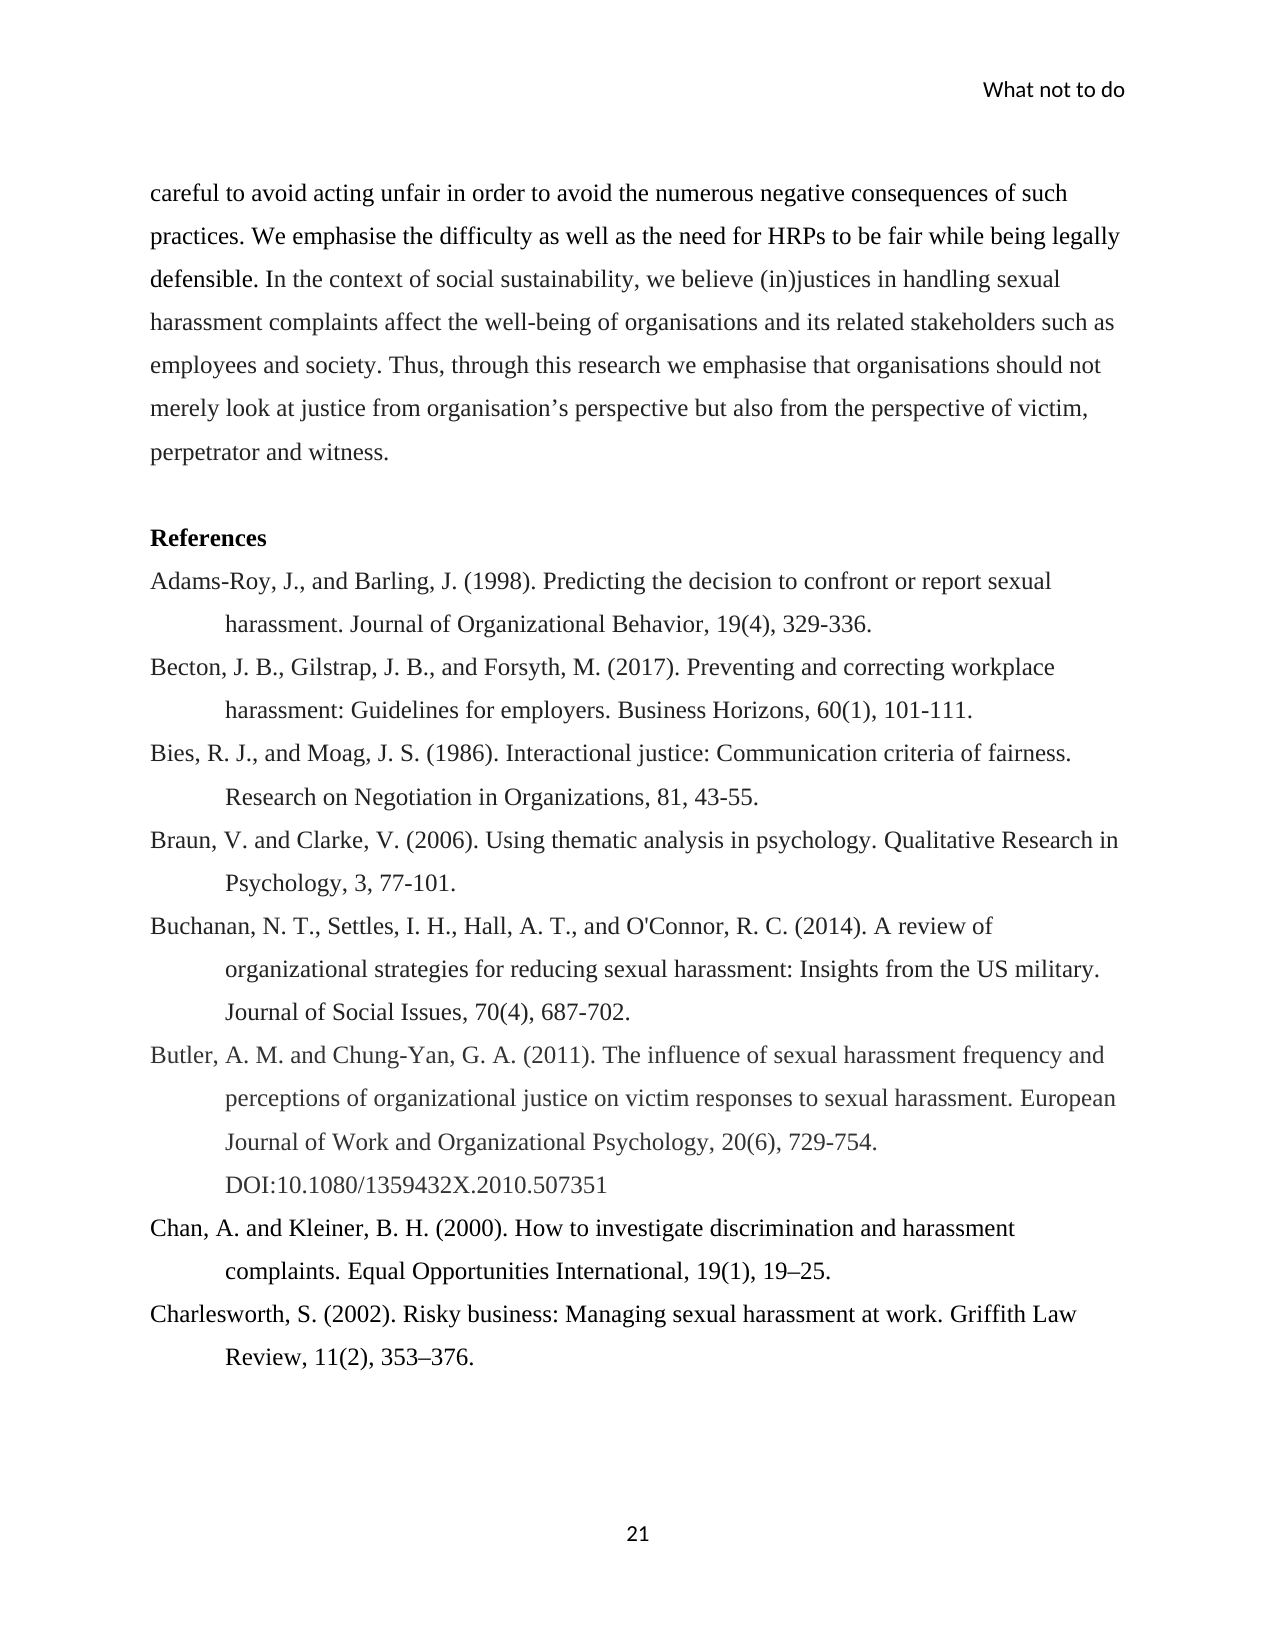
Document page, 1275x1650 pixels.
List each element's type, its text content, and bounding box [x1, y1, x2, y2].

text Buchanan, N. T., Settles, I. H., Hall, A. T., and O'Connor, R. C. (2014). A review of organizational strategies for reducing sexual harassment: Insights from the US military. Journal of Social Issues, 70(4), 687-702. [150, 911, 1125, 1026]
text Charlesworth, S. (2002). Risky business: Managing sexual harassment at work. Griffith Law Review, 11(2), 353–376. [150, 1299, 1125, 1371]
text Adams‐Roy, J., and Barling, J. (1998). Predicting the decision to confront or report sexual harassment. Journal of Organizational Behavior, 19(4), 329-336. [150, 566, 1125, 638]
text References [150, 523, 1125, 552]
text Braun, V. and Clarke, V. (2006). Using thematic analysis in psychology. Qualitative Research in Psychology, 3, 77-101. [150, 825, 1125, 897]
text Chan, A. and Kleiner, B. H. (2000). How to investigate discrimination and harassment complaints. Equal Opportunities International, 19(1), 19–25. [150, 1213, 1125, 1285]
text Bies, R. J., and Moag, J. S. (1986). Interactional justice: Communication criteria of fairness. Research on Negotiation in Organizations, 81, 43-55. [150, 738, 1125, 810]
text Becton, J. B., Gilstrap, J. B., and Forsyth, M. (2017). Preventing and correcting workplace harassment: Guidelines for employers. Business Horizons, 60(1), 101-111. [150, 652, 1125, 724]
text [150, 178, 1125, 465]
text Butler, A. M. and Chung-Yan, G. A. (2011). The influence of sexual harassment frequency and perceptions of organizational justice on victim responses to sexual harassment. European Journal of Work and Organizational Psychology, 20(6), 729-754. DOI:10.1080/1359432X.2010.507351 [150, 1040, 1125, 1198]
